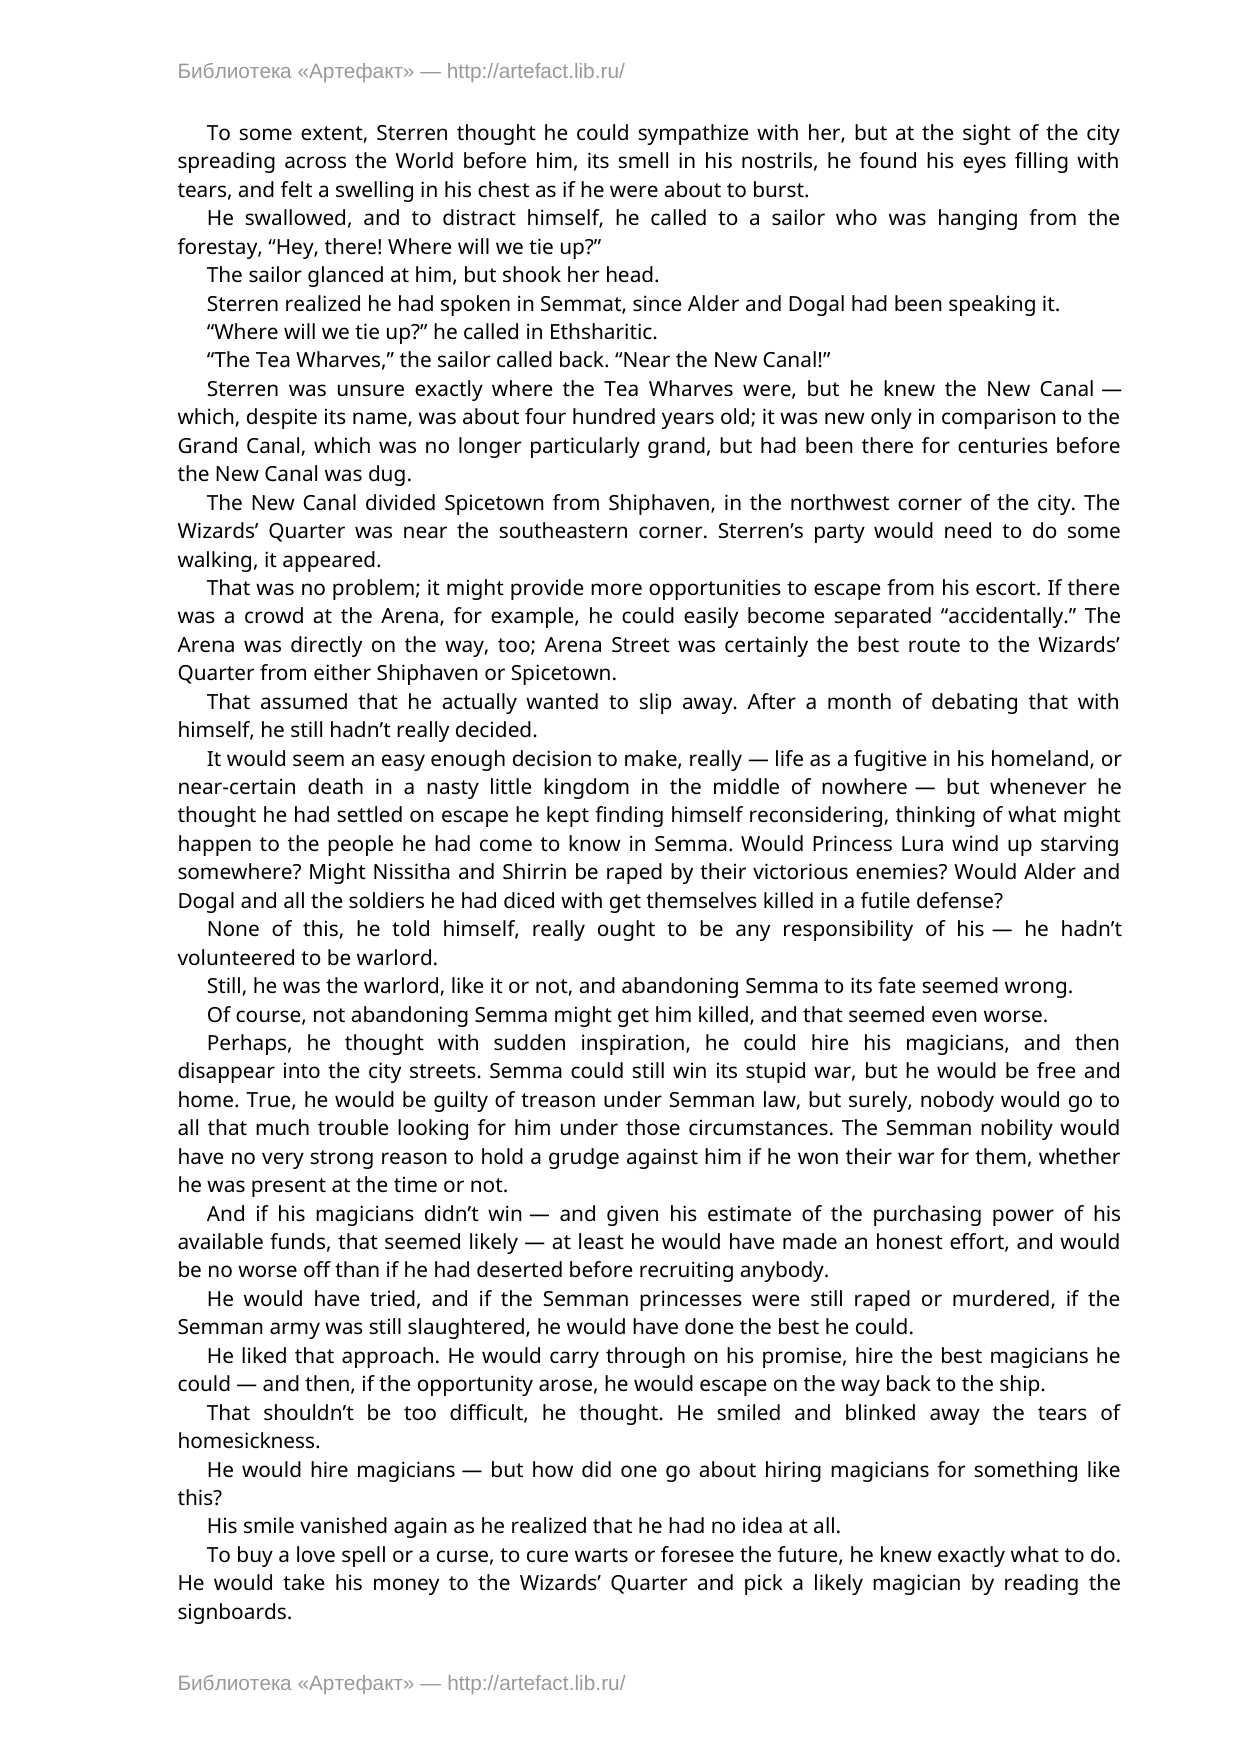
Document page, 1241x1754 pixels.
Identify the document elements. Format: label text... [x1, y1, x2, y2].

text Sterren was unsure exactly where the Tea Wharves were, but he knew the New Canal — which, despite its name, was about four hundred years old; it was new only in comparison to the Grand Canal, which was no longer particularly grand, but had been there for centuries before the New Canal was dug. [177, 374, 1122, 488]
text The New Canal divided Spicetown from Shiphaven, in the northwest corner of the city. The Wizards’ Quarter was near the southeastern corner. Sterren’s party would need to do some walking, it appeared. [177, 488, 1122, 573]
text To some extent, Sterren thought he could sympathize with her, but at the sight of the city spreading across the World before him, its smell in his nostrils, he found his eyes filling with tears, and felt a swelling in his chest as if he were about to burst. [177, 118, 1122, 203]
text He swallowed, and to distract himself, he called to a sailor who was hanging from the forestay, “Hey, there! Where will we tie up?” [177, 203, 1122, 260]
text “Where will we tie up?” he called in Ethsharitic. [177, 317, 1122, 346]
text It would seem an easy enough decision to make, really — life as a fugitive in his homeland, or near-certain death in a nasty little kingdom in the middle of nowhere — but whenever he thought he had settled on escape he kept finding himself reconsidering, thinking of what might happen to the people he had come to know in Semma. Would Princess Lura wind up starving somewhere? Might Nissitha and Shirrin be raped by their victorious enemies? Would Alder and Dogal and all the soldiers he had diced with get themselves killed in a futile defense? [177, 744, 1122, 914]
text His smile vanished again as he realized that he had no idea at all. [177, 1512, 1122, 1540]
text “The Tea Wharves,” the sailor called back. “Near the New Canal!” [177, 346, 1122, 374]
text None of this, he told himself, really ought to be any responsibility of his — he hadn’t volunteered to be warlord. [177, 914, 1122, 971]
text To buy a love spell or a curse, to cure warts or foresee the future, he knew exactly what to do. He would take his money to the Wizards’ Quarter and pick a likely magician by reading the signboards. [177, 1540, 1122, 1625]
text He would hire magicians — but how did one go about hiring magicians for something like this? [177, 1455, 1122, 1512]
text That shouldn’t be too difficult, he thought. He smiled and blinked away the tears of homesickness. [177, 1398, 1122, 1455]
text He liked that approach. He would carry through on his promise, hire the best magicians he could — and then, if the opportunity arose, he would escape on the way back to the ship. [177, 1341, 1122, 1398]
text The sailor glanced at him, but shook her head. [177, 260, 1122, 289]
text Still, he was the warlord, like it or not, and abandoning Semma to its fate seemed wrong. [177, 971, 1122, 1000]
text And if his magicians didn’t win — and given his estimate of the purchasing power of his available funds, that seemed likely — at least he would have made an honest effort, and would be no worse off than if he had deserted before recruiting anybody. [177, 1199, 1122, 1284]
text He would have tried, and if the Semman princesses were still raped or murdered, if the Semman army was still slaughtered, he would have done the best he could. [177, 1284, 1122, 1341]
text That assumed that he actually wanted to slip away. After a month of debating that with himself, he still hadn’t really decided. [177, 687, 1122, 744]
text Sterren realized he had spoken in Semmat, since Alder and Dogal had been speaking it. [177, 289, 1122, 317]
text Of course, not abandoning Semma might get him killed, and that seemed even worse. [177, 1000, 1122, 1028]
text That was no problem; it might provide more opportunities to escape from his escort. If there was a crowd at the Arena, for example, he could easily become separated “accidentally.” The Arena was directly on the way, too; Arena Street was certainly the best route to the Wizards’ Quarter from either Shiphaven or Spicetown. [177, 573, 1122, 687]
text Perhaps, he thought with sudden inspiration, he could hire his magicians, and then disappear into the city streets. Semma could still win its stupid war, but he would be free and home. True, he would be guilty of treason under Semman law, but surely, nobody would go to all that much trouble looking for him under those circumstances. The Semman nobility would have no very strong reason to hold a grudge against him if he won their war for them, whether he was present at the time or not. [177, 1028, 1122, 1199]
